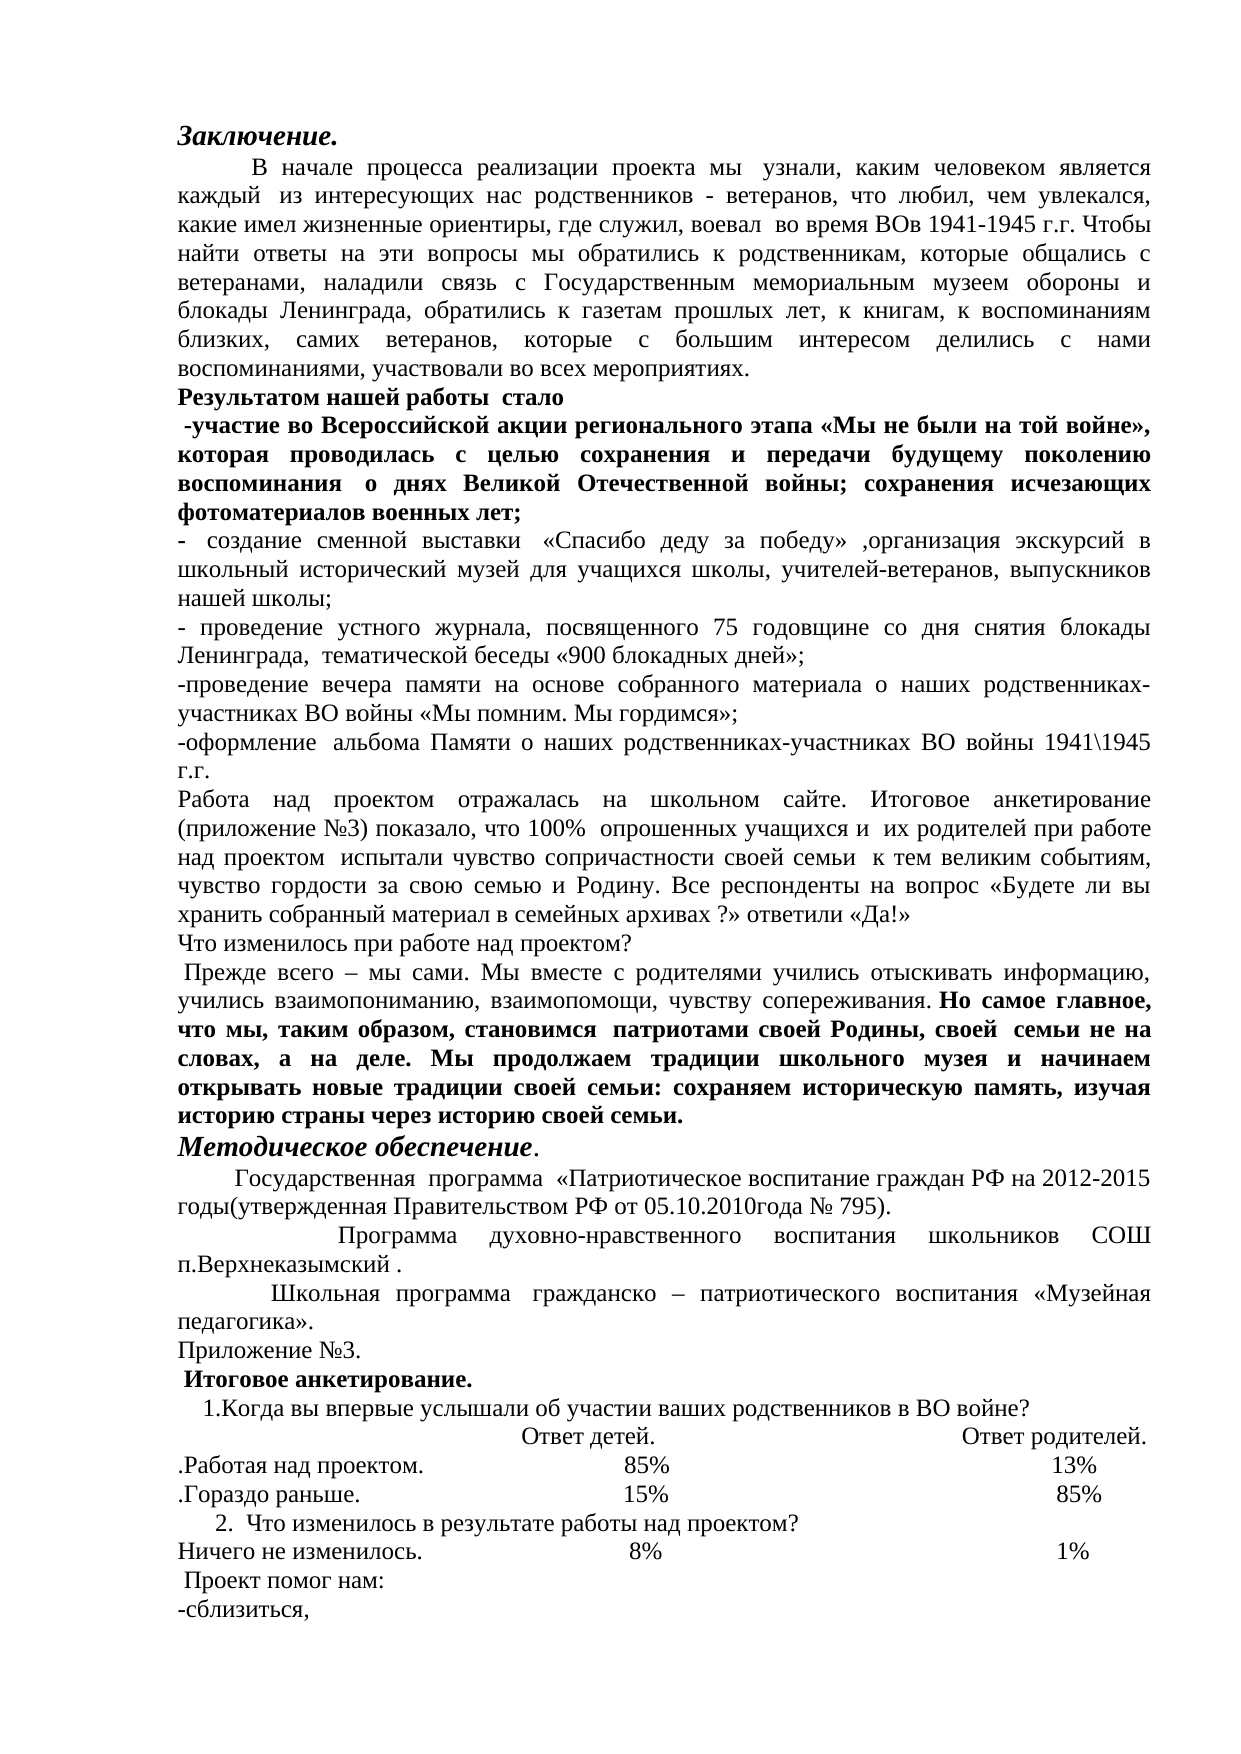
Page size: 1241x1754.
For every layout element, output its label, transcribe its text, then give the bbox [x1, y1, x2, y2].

text Программа духовно-нравственного воспитания школьников СОШ п.Верхнеказымский . [177, 1220, 1152, 1278]
text -участие во Всероссийской акции регионального этапа «Мы не были на той войне», которая проводилась с целью сохранения и передачи будущему поколению воспоминания о днях Великой Отечественной войны; сохранения исчезающих фотоматериалов военных лет; [177, 410, 1152, 525]
text Заключение. [177, 118, 1152, 152]
text Ничего не изменилось. 8% 1% [177, 1536, 1152, 1565]
text Методическое обеспечение. [177, 1129, 1152, 1163]
text - проведение устного журнала, посвященного 75 годовщине со дня снятия блокады Ленинграда, тематической беседы «900 блокадных дней»; [177, 612, 1152, 669]
text -сблизиться, [177, 1594, 1152, 1623]
text 2. Что изменилось в результате работы над проектом? [177, 1508, 1152, 1536]
text Итоговое анкетирование. [177, 1364, 1152, 1393]
text 1.Когда вы впервые услышали об участии ваших родственников в ВО войне? [177, 1393, 1152, 1421]
text -проведение вечера памяти на основе собранного материала о наших родственниках-участниках ВО войны «Мы помним. Мы гордимся»; [177, 669, 1152, 727]
text В начале процесса реализации проекта мы узнали, каким человеком является каждый из интересующих нас родственников - ветеранов, что любил, чем увлекался, какие имел жизненные ориентиры, где служил, воевал во время ВОв 1941-1945 г.г. Чтобы найти ответы на эти вопросы мы обратились к родственникам, которые общались с ветеранами, наладили связь с Государственным мемориальным музеем обороны и блокады Ленинграда, обратились к газетам прошлых лет, к книгам, к воспоминаниям близких, самих ветеранов, которые с большим интересом делились с нами воспоминаниями, участвовали во всех мероприятиях. [177, 152, 1152, 382]
text Приложение №3. [177, 1335, 1152, 1364]
text Школьная программа гражданско – патриотического воспитания «Музейная педагогика». [177, 1278, 1152, 1335]
text -оформление альбома Памяти о наших родственниках-участниках ВО войны 1941\1945 г.г. [177, 727, 1152, 784]
text Результатом нашей работы стало [177, 382, 1152, 410]
text - создание сменной выставки «Спасибо деду за победу» ,организация экскурсий в школьный исторический музей для учащихся школы, учителей-ветеранов, выпускников нашей школы; [177, 525, 1152, 612]
text Ответ детей. Ответ родителей. [177, 1421, 1152, 1450]
text Прежде всего – мы сами. Мы вместе с родителями учились отыскивать информацию, учились взаимопониманию, взаимопомощи, чувству сопереживания. Но самое главное, что мы, таким образом, становимся патриотами своей Родины, своей семьи не на словах, а на деле. Мы продолжаем традиции школьного музея и начинаем открывать новые традиции своей семьи: сохраняем историческую память, изучая историю страны через историю своей семьи. [177, 957, 1152, 1129]
text Проект помог нам: [177, 1565, 1152, 1594]
text Государственная программа «Патриотическое воспитание граждан РФ на 2012-2015 годы(утвержденная Правительством РФ от 05.10.2010года № 795). [177, 1163, 1152, 1220]
text .Гораздо раньше. 15% 85% [177, 1479, 1152, 1508]
text Что изменилось при работе над проектом? [177, 928, 1152, 957]
text .Работая над проектом. 85% 13% [177, 1450, 1152, 1479]
text Работа над проектом отражалась на школьном сайте. Итоговое анкетирование (приложение №3) показало, что 100% опрошенных учащихся и их родителей при работе над проектом испытали чувство сопричастности своей семьи к тем великим событиям, чувство гордости за свою семью и Родину. Все респонденты на вопрос «Будете ли вы хранить собранный материал в семейных архивах ?» ответили «Да!» [177, 784, 1152, 928]
